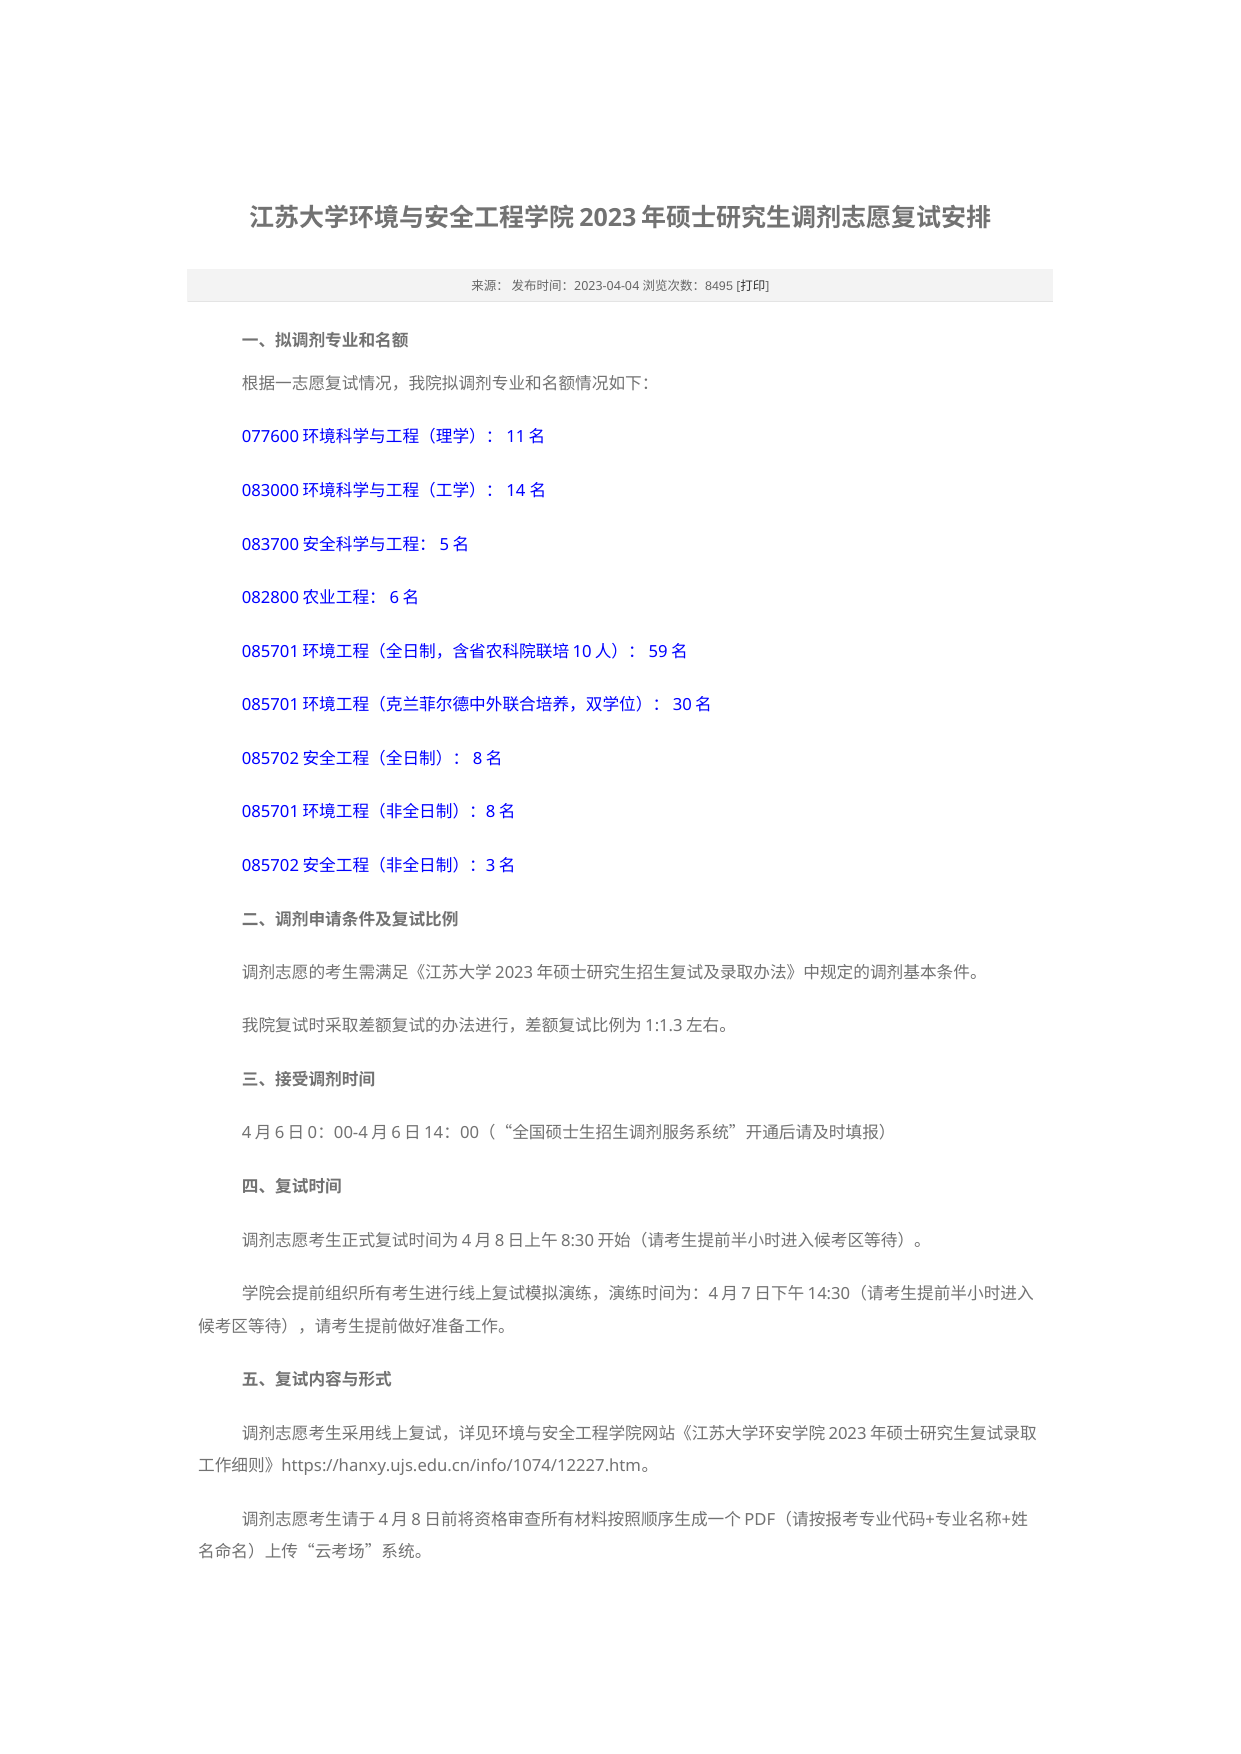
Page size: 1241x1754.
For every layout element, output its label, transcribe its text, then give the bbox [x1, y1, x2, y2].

text 学院会提前组织所有考生进行线上复试模拟演练，演练时间为：4月7日下午14:30（请考生提前半小时进入候考区等待），请考生提前做好准备工作。 [198, 1276, 1042, 1341]
text 083000环境科学与工程（工学）： 14 名 [198, 473, 1042, 506]
text 085701环境工程（克兰菲尔德中外联合培养，双学位）： 30名 [198, 687, 1042, 720]
text 五、复试内容与形式 [198, 1362, 1042, 1395]
text 根据一志愿复试情况，我院拟调剂专业和名额情况如下： [198, 366, 1042, 398]
text 四、复试时间 [198, 1169, 1042, 1202]
text 调剂志愿考生采用线上复试，详见环境与安全工程学院网站《江苏大学环安学院2023年硕士研究生复试录取工作细则》https://hanxy.ujs.edu.cn/info/1074/12227.htm。 [198, 1416, 1042, 1481]
text 我院复试时采取差额复试的办法进行，差额复试比例为1:1.3左右。 [198, 1008, 1042, 1041]
text 085701环境工程（全日制，含省农科院联培10人）： 59名 [198, 634, 1042, 666]
text 085702安全工程（非全日制）：3名 [198, 848, 1042, 880]
text 三、接受调剂时间 [198, 1062, 1042, 1094]
text 调剂志愿考生请于4月8日前将资格审查所有材料按照顺序生成一个PDF（请按报考专业代码+专业名称+姓名命名）上传“云考场”系统。 [198, 1502, 1042, 1567]
text 085702安全工程（全日制）： 8名 [198, 741, 1042, 773]
text 调剂志愿的考生需满足《江苏大学2023年硕士研究生招生复试及录取办法》中规定的调剂基本条件。 [198, 955, 1042, 987]
text 来源： 发布时间：2023-04-04 浏览次数：8495 [打印] [187, 269, 1053, 302]
text 077600环境科学与工程（理学）： 11名 [198, 419, 1042, 452]
text 082800农业工程： 6名 [198, 580, 1042, 613]
text 4月6日0：00-4月6日14：00（“全国硕士生招生调剂服务系统”开通后请及时填报） [198, 1116, 1042, 1148]
text 调剂志愿考生正式复试时间为4月8日上午8:30开始（请考生提前半小时进入候考区等待）。 [198, 1223, 1042, 1255]
text 085701环境工程（非全日制）：8名 [198, 794, 1042, 827]
subtitle 江苏大学环境与安全工程学院2023年硕士研究生调剂志愿复试安排 [187, 183, 1053, 248]
text 一、拟调剂专业和名额 [198, 323, 1042, 356]
text 二、调剂申请条件及复试比例 [198, 901, 1042, 934]
text 083700安全科学与工程： 5名 [198, 527, 1042, 559]
